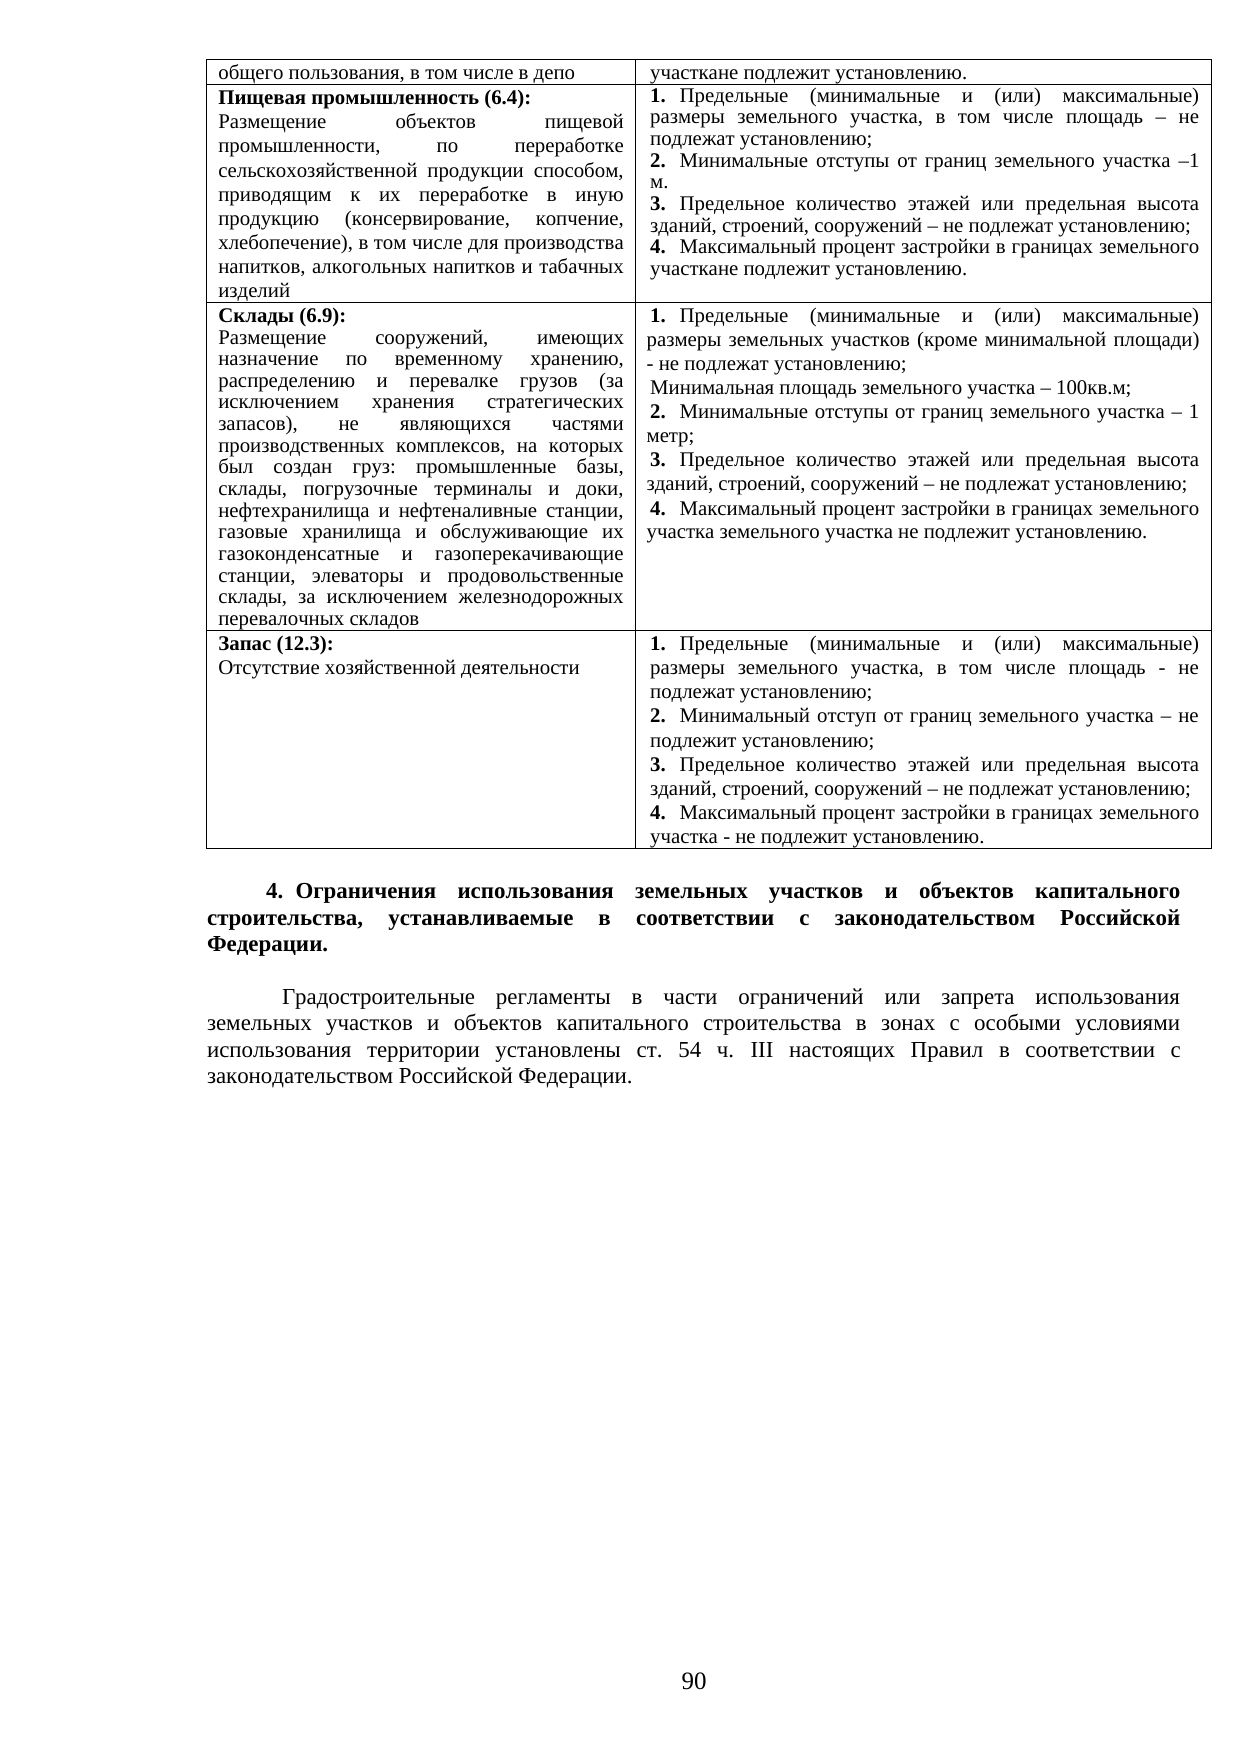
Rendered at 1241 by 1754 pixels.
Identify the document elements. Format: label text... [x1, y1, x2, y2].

table_cell Предельные (минимальные и (или) максимальные) размеры земельного участка, в том числе площадь - не подлежат установлению; Минимальный отступ от границ земельного участка – не подлежит установлению; Предельное количество этажей или предельная высота зданий, строений, сооружений – не подлежат установлению; Максимальный процент застройки в границах земельного участка - не подлежит установлению. [636, 631, 1211, 848]
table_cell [636, 60, 1211, 84]
table_cell Предельные (минимальные и (или) максимальные) размеры земельных участков (кроме минимальной площади) - не подлежат установлению; Минимальная площадь земельного участка – 100кв.м; Минимальные отступы от границ земельного участка – 1 метр; Предельное количество этажей или предельная высота зданий, строений, сооружений – не подлежат установлению; Максимальный процент застройки в границах земельного участка земельного участка не подлежит установлению. [636, 303, 1211, 630]
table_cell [207, 60, 635, 84]
text Градостроительные регламенты в части ограничений или запрета использования земельных участков и объектов капитального строительства в зонах с особыми условиями использования территории установлены ст. 54 ч. III настоящих Правил в соответствии с законодательством Российской Федерации. [207, 983, 1181, 1088]
table_cell Пищевая промышленность (6.4): Размещение объектов пищевой промышленности, по переработке сельскохозяйственной продукции способом, приводящим к их переработке в иную продукцию (консервирование, копчение, хлебопечение), в том числе для производства напитков, алкогольных напитков и табачных изделий [207, 85, 635, 302]
table_cell Предельные (минимальные и (или) максимальные) размеры земельного участка, в том числе площадь – не подлежат установлению; Минимальные отступы от границ земельного участка –1 м. Предельное количество этажей или предельная высота зданий, строений, сооружений – не подлежат установлению; Максимальный процент застройки в границах земельного участкане подлежит установлению. [636, 85, 1211, 302]
table_cell Запас (12.3): Отсутствие хозяйственной деятельности [207, 631, 635, 848]
table_cell Склады (6.9): Размещение сооружений, имеющих назначение по временному хранению, распределению и перевалке грузов (за исключением хранения стратегических запасов), не являющихся частями производственных комплексов, на которых был создан груз: промышленные базы, склады, погрузочные терминалы и доки, нефтехранилища и нефтеналивные станции, газовые хранилища и обслуживающие их газоконденсатные и газоперекачивающие станции, элеваторы и продовольственные склады, за исключением железнодорожных перевалочных складов [207, 303, 635, 630]
text 4. Ограничения использования земельных участков и объектов капитального строительства, устанавливаемые в соответствии с законодательством Российской Федерации. [207, 878, 1181, 957]
